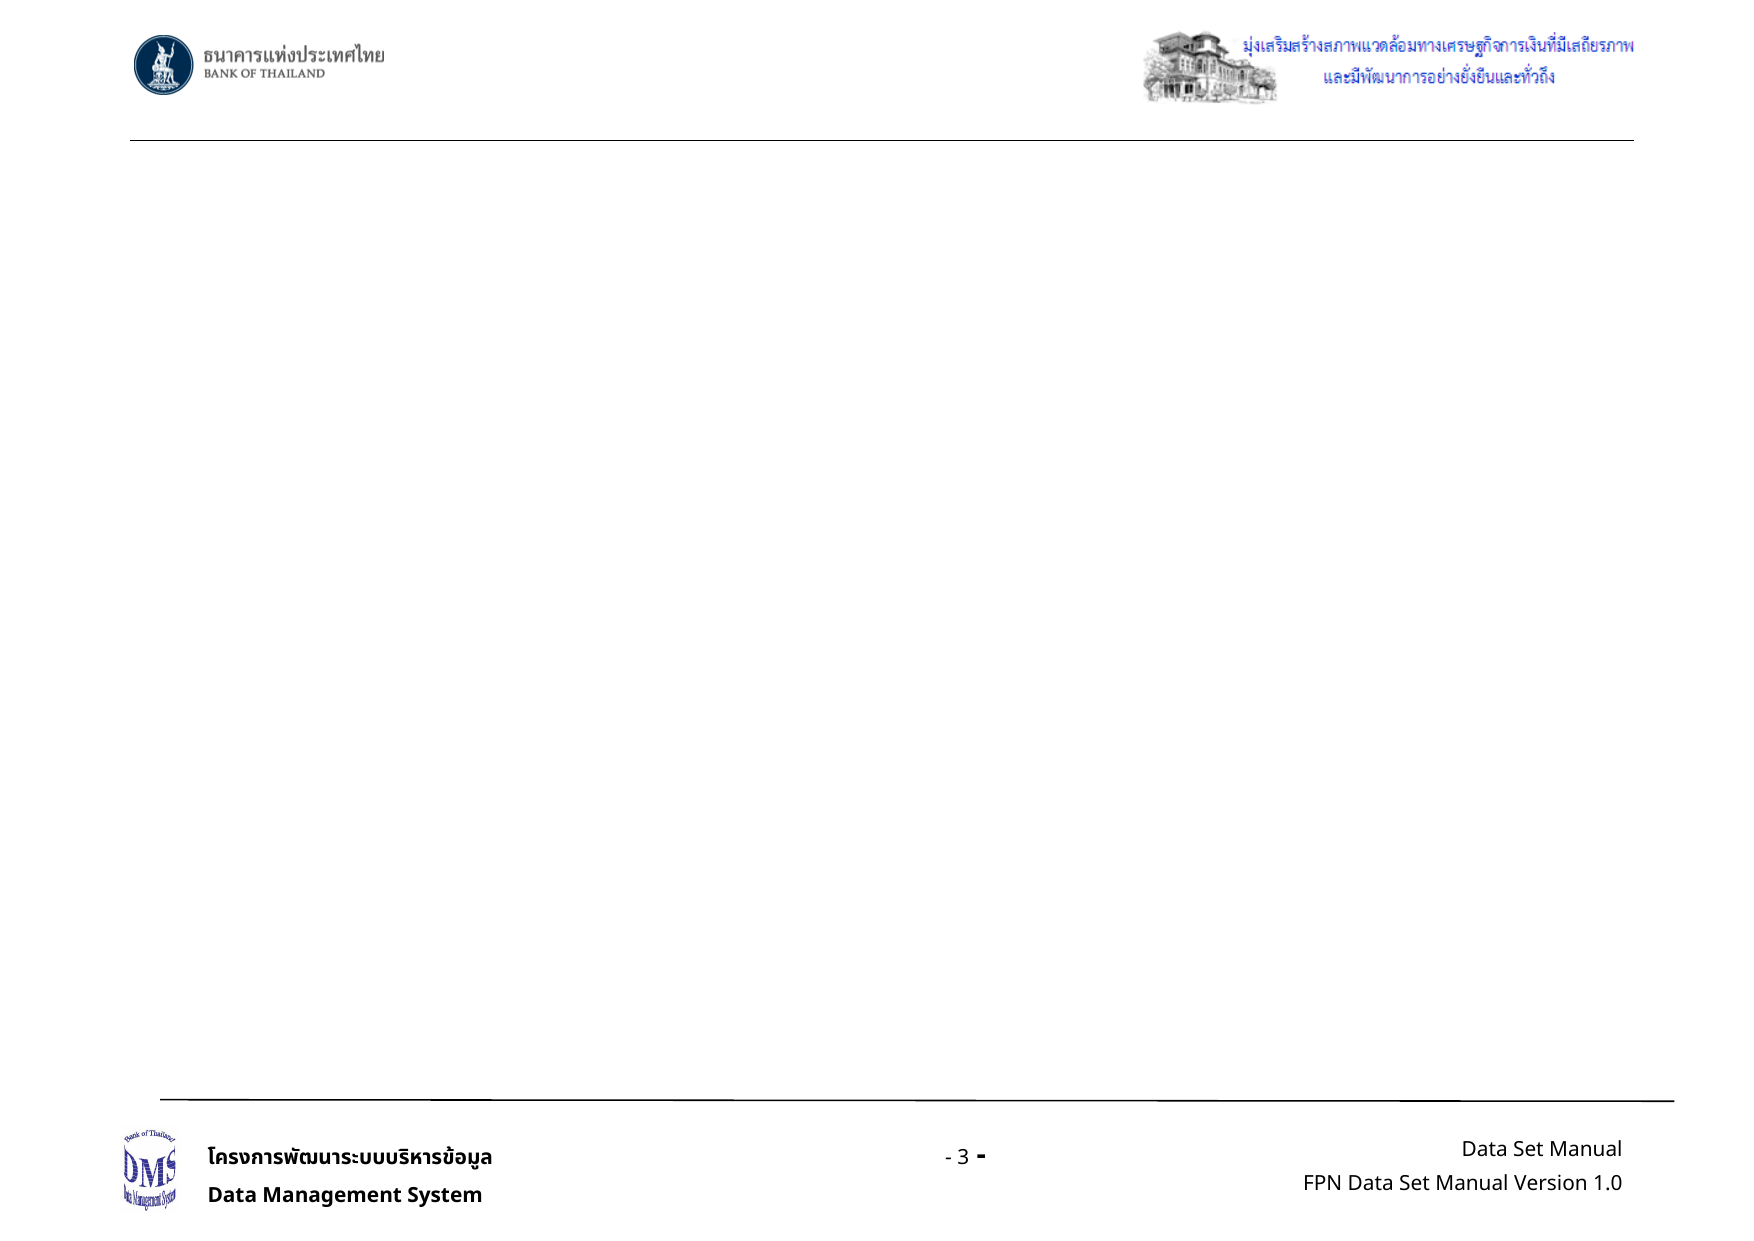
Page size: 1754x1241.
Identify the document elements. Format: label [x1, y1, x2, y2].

picture [123, 25, 392, 101]
picture [120, 1124, 180, 1214]
picture [1142, 27, 1638, 107]
